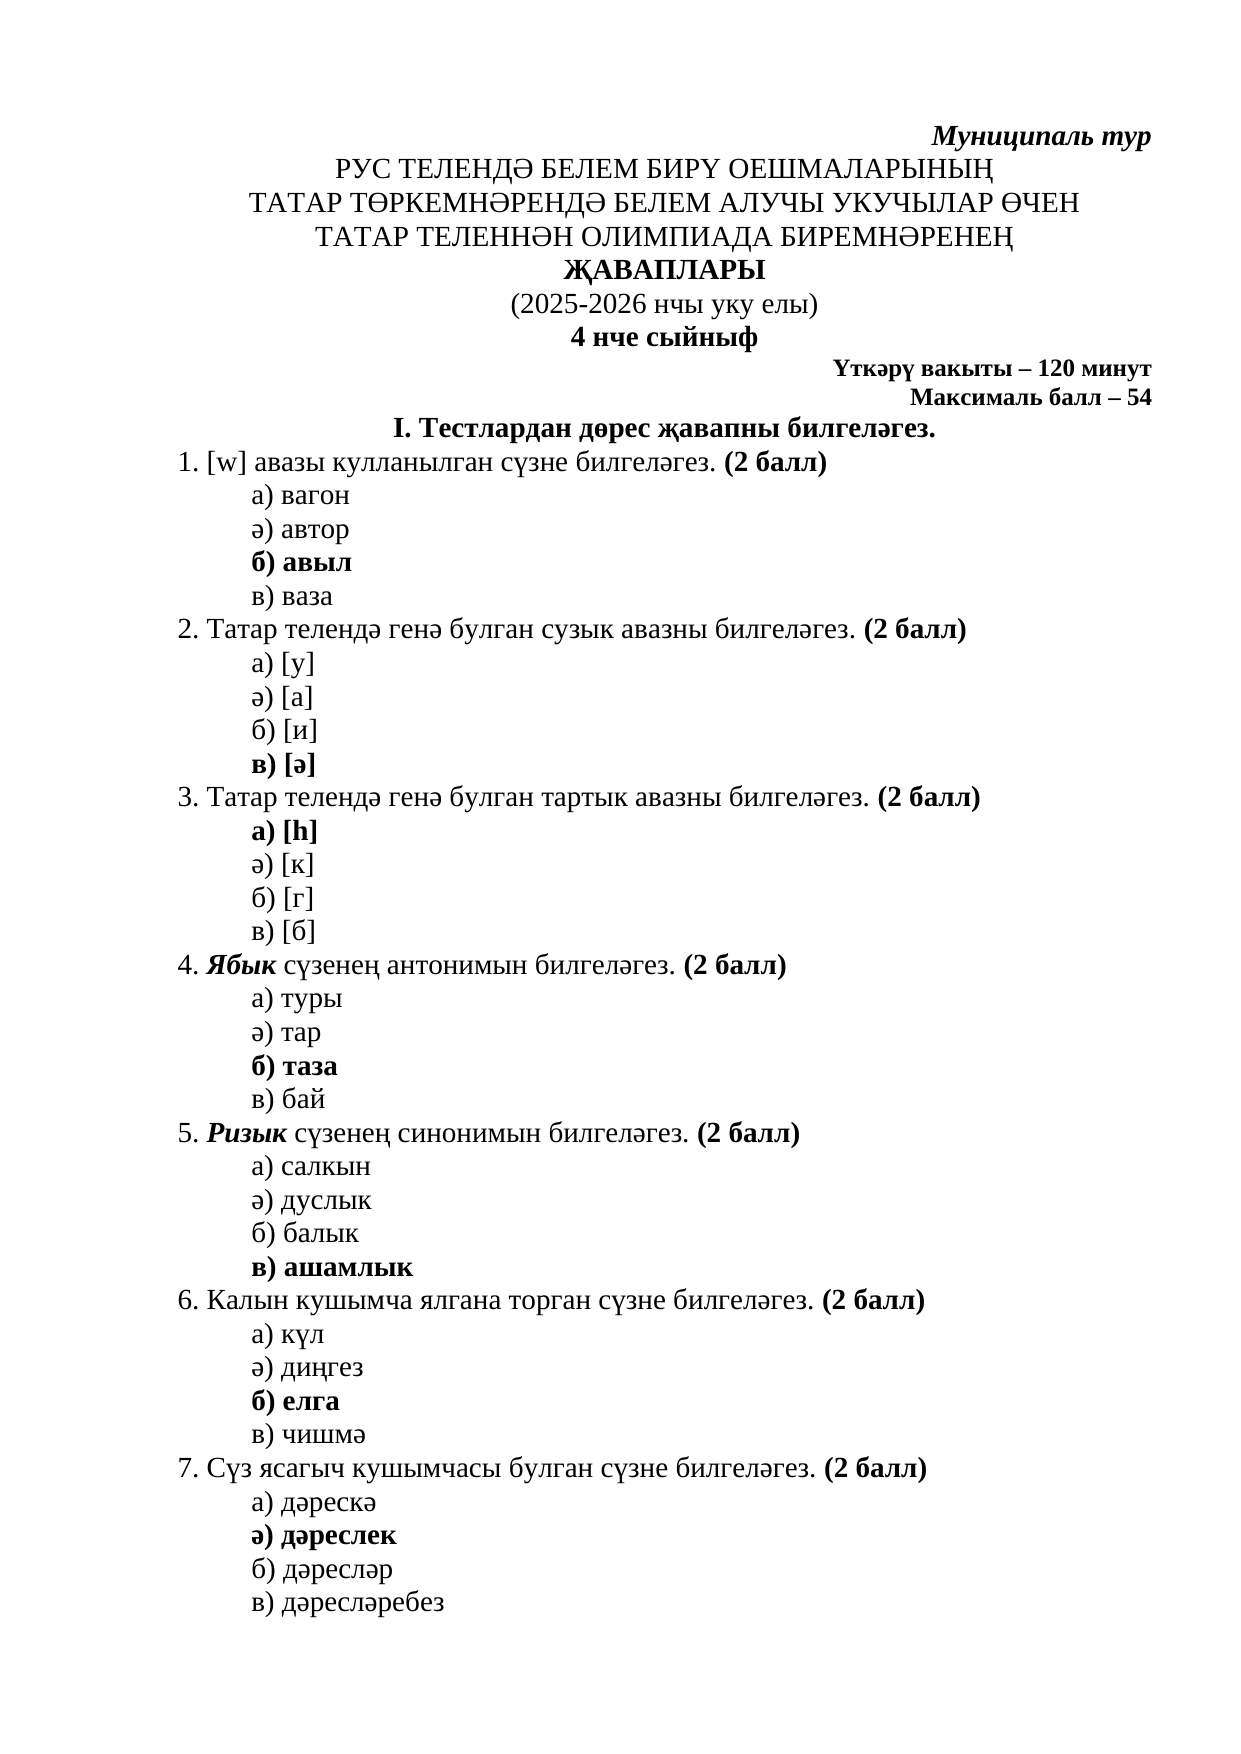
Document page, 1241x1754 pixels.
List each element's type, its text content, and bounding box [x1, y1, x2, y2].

text РУС ТЕЛЕНДӘ БЕЛЕМ БИРҮ ОЕШМАЛАРЫНЫҢ [177, 152, 1152, 185]
text б) [и] [177, 712, 1152, 746]
text 4 нче сыйныф [177, 319, 1152, 353]
text в) [ә] [177, 746, 1152, 779]
text в) ваза [177, 578, 1152, 612]
text ә) тар [177, 1014, 1152, 1048]
text б) [г] [177, 880, 1152, 913]
text а) туры [177, 981, 1152, 1014]
text б) авыл [177, 544, 1152, 578]
text 6. Калын кушымча ялгана торган сүзне билгеләгез. (2 балл) [177, 1282, 1152, 1316]
text Үткәрү вакыты – 120 минут [177, 353, 1152, 382]
text ә) дәреслек [177, 1517, 1152, 1551]
text в) [б] [177, 913, 1152, 947]
text (2025-2026 нчы уку елы) [177, 286, 1152, 319]
text в) бай [177, 1081, 1152, 1115]
text Максималь балл – 54 [177, 382, 1152, 410]
text 5. Ризык сүзенең синонимын билгеләгез. (2 балл) [177, 1115, 1152, 1148]
text ә) дуслык [177, 1182, 1152, 1215]
text б) таза [177, 1048, 1152, 1081]
text в) ашамлык [177, 1249, 1152, 1282]
text 2. Татар телендә генә булган сузык авазны билгеләгез. (2 балл) [177, 612, 1152, 645]
text а) [у] [177, 645, 1152, 679]
text б) елга [177, 1383, 1152, 1417]
text I. Тестлардан дөрес җавапны билгеләгез. [177, 410, 1152, 444]
text Муниципаль тур [177, 118, 1152, 152]
text 3. Татар телендә генә булган тартык авазны билгеләгез. (2 балл) [177, 779, 1152, 813]
text б) балык [177, 1215, 1152, 1249]
text а) күл [177, 1316, 1152, 1349]
text в) дәресләребез [177, 1584, 1152, 1618]
text ТАТАР ТӨРКЕМНӘРЕНДӘ БЕЛЕМ АЛУЧЫ УКУЧЫЛАР ӨЧЕН [177, 185, 1152, 219]
text ә) [а] [177, 679, 1152, 712]
text ә) [к] [177, 846, 1152, 880]
text в) чишмә [177, 1417, 1152, 1450]
text ТАТАР ТЕЛЕННӘН ОЛИМПИАДА БИРЕМНӘРЕНЕҢ [177, 219, 1152, 252]
text а) [һ] [177, 813, 1152, 846]
text 4. Ябык сүзенең антонимын билгеләгез. (2 балл) [177, 947, 1152, 981]
text б) дәресләр [177, 1551, 1152, 1584]
text а) салкын [177, 1148, 1152, 1182]
text ә) диңгез [177, 1349, 1152, 1383]
text а) дәрескә [177, 1484, 1152, 1517]
text ҖАВАПЛАРЫ [177, 252, 1152, 286]
text 7. Сүз ясагыч кушымчасы булган сүзне билгеләгез. (2 балл) [177, 1450, 1152, 1484]
text 1. [w] авазы кулланылган сүзне билгеләгез. (2 балл) [177, 444, 1152, 477]
text ә) автор [177, 511, 1152, 544]
text а) вагон [177, 477, 1152, 511]
